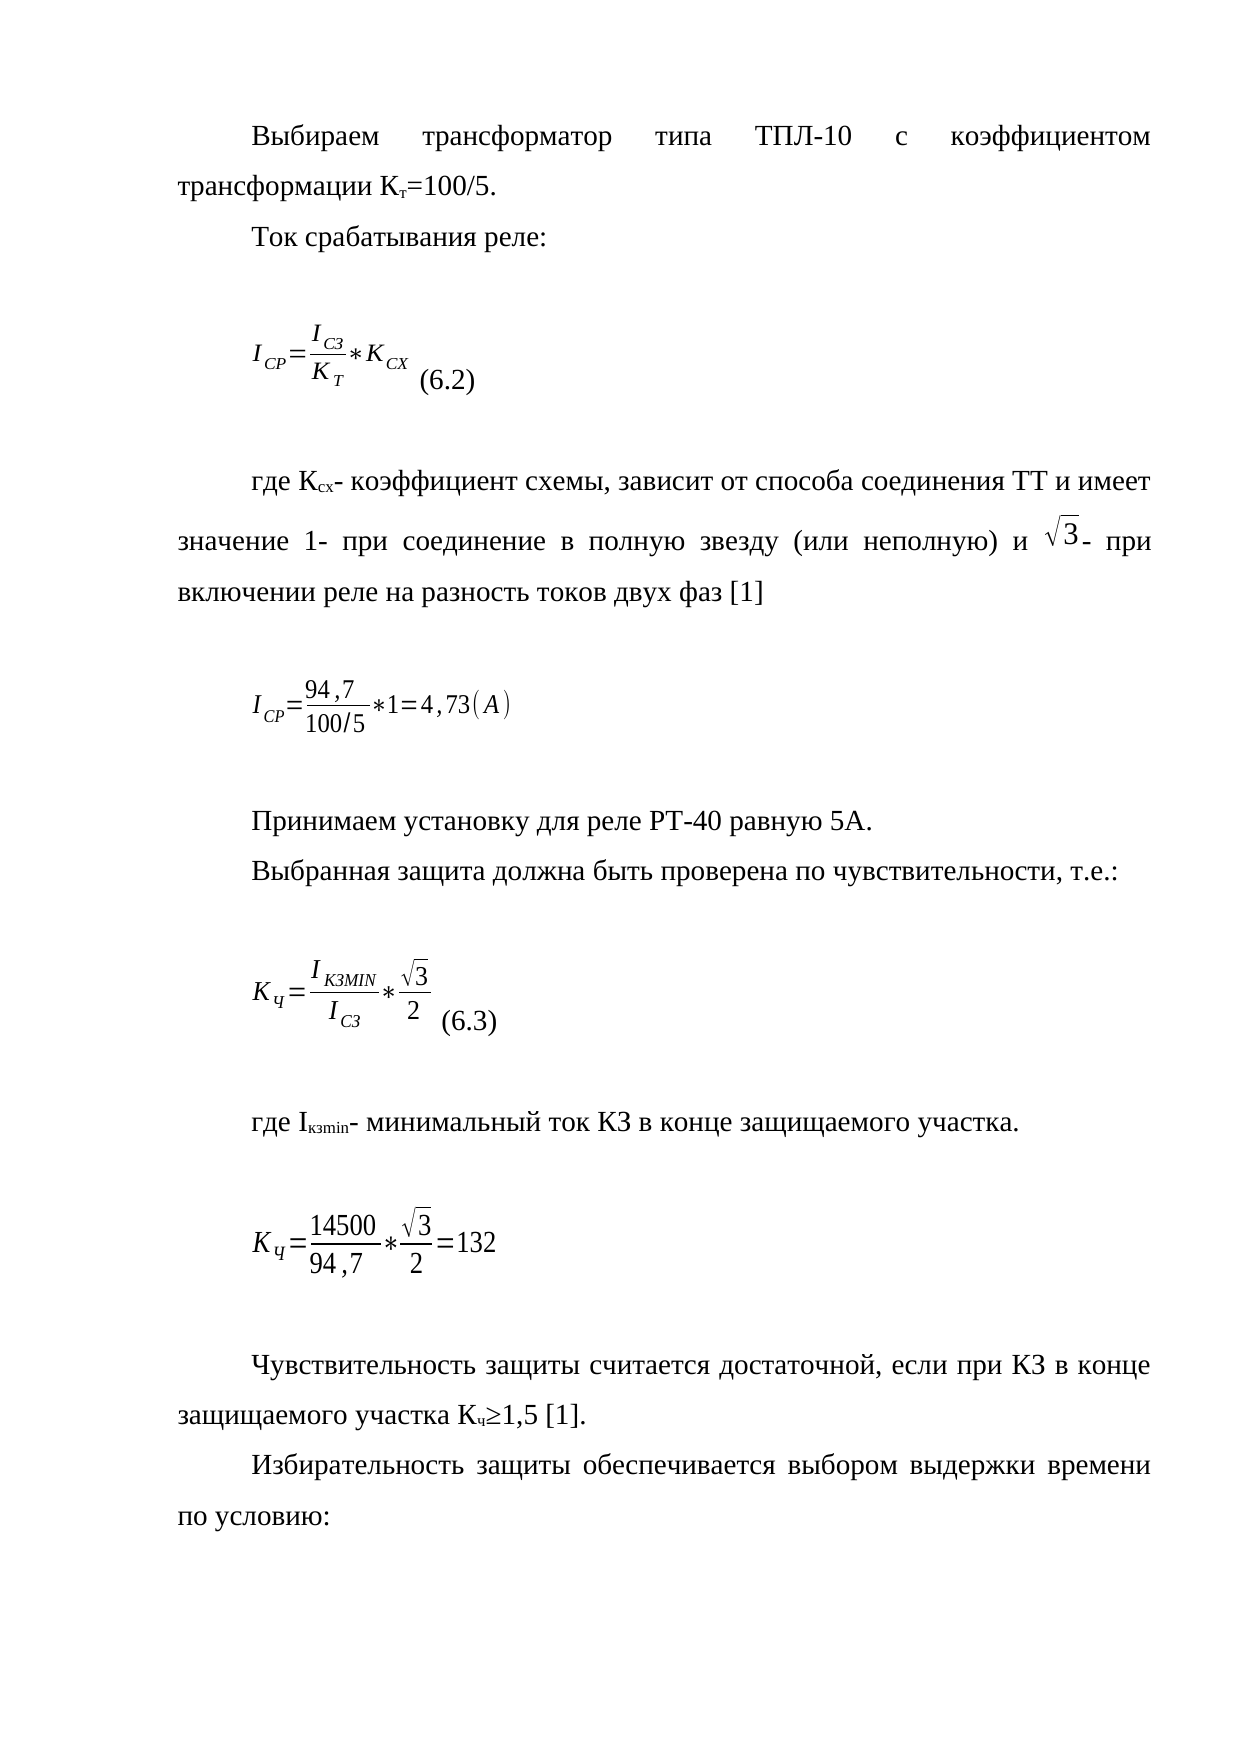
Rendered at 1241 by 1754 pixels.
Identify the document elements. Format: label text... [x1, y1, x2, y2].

text Избирательность защиты обеспечивается выбором выдержки времени по условию: [177, 1447, 1152, 1531]
text Ток срабатывания реле: [177, 219, 1152, 252]
text Принимаем установку для реле РТ-40 равную 5А. [177, 803, 1152, 837]
text где Iкзmin- минимальный ток КЗ в конце защищаемого участка. [177, 1104, 1152, 1138]
text где Ксх- коэффициент схемы, зависит от способа соединения ТТ и имеет значение 1- при соединение в полную звезду (или неполную) и - при включении реле на разность токов двух фаз [1] [177, 463, 1152, 607]
text (6.2) [177, 319, 1152, 396]
text (6.3) [177, 954, 1152, 1037]
text Чувствительность защиты считается достаточной, если при КЗ в конце защищаемого участка Кч≥1,5 [1]. [177, 1347, 1152, 1431]
text Выбираем трансформатор типа ТПЛ-10 с коэффициентом трансформации Кт=100/5. [177, 118, 1152, 202]
text Выбранная защита должна быть проверена по чувствительности, т.е.: [177, 853, 1152, 887]
